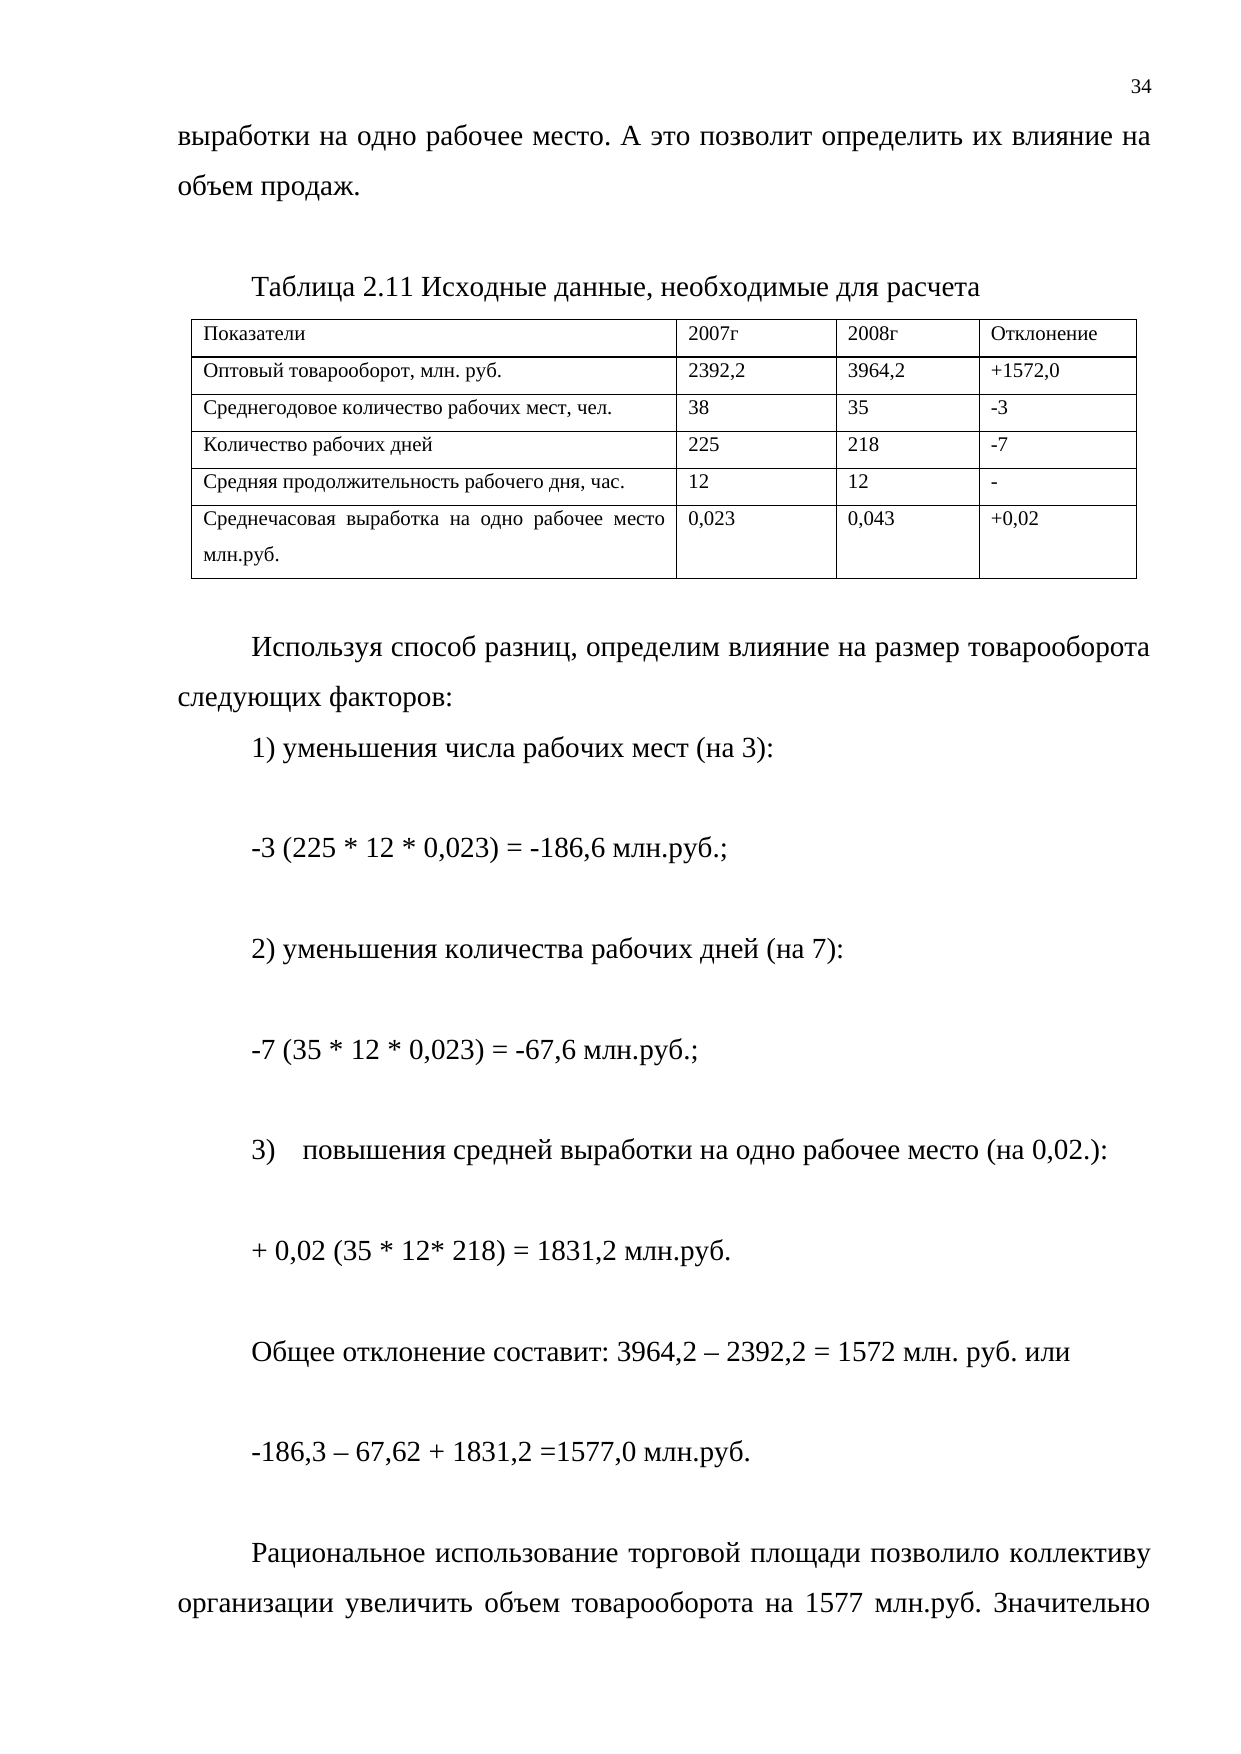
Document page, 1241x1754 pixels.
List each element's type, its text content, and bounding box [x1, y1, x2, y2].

table_cell +1572,0 [980, 358, 1136, 393]
table_cell 38 [677, 395, 836, 431]
table_cell -3 [980, 395, 1136, 431]
text + 0,02 (35 * 12* 218) = 1831,2 млн.руб. [177, 1233, 1152, 1267]
text -3 (225 * 12 * 0,023) = -186,6 млн.руб.; [177, 831, 1152, 864]
table_header 2008г [837, 320, 979, 356]
table_cell - [980, 469, 1136, 505]
table_cell Среднечасовая выработка на одно рабочее место млн.руб. [192, 506, 676, 578]
table_header Показатели [192, 320, 676, 356]
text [177, 1535, 1152, 1619]
text Используя способ разниц, определим влияние на размер товарооборота следующих факторов: [177, 629, 1152, 713]
list повышения средней выработки на одно рабочее место (на 0,02.): [177, 1132, 1152, 1166]
table_cell 225 [677, 432, 836, 468]
table_header 2007г [677, 320, 836, 356]
text Общее отклонение составит: 3964,2 – 2392,2 = 1572 млн. руб. или [177, 1334, 1152, 1367]
table_cell Оптовый товарооборот, млн. руб. [192, 358, 676, 393]
table_cell 218 [837, 432, 979, 468]
subtitle Таблица 2.11 Исходные данные, необходимые для расчета [177, 269, 1152, 303]
table_cell Среднегодовое количество рабочих мест, чел. [192, 395, 676, 431]
table_cell 0,043 [837, 506, 979, 578]
table_header Отклонение [980, 320, 1136, 356]
table_cell 12 [837, 469, 979, 505]
table_cell 2392,2 [677, 358, 836, 393]
table_cell 0,023 [677, 506, 836, 578]
text -7 (35 * 12 * 0,023) = -67,6 млн.руб.; [177, 1032, 1152, 1065]
text 1) уменьшения числа рабочих мест (на 3): [177, 730, 1152, 763]
table_cell Средняя продолжительность рабочего дня, час. [192, 469, 676, 505]
table_cell Количество рабочих дней [192, 432, 676, 468]
table_cell 12 [677, 469, 836, 505]
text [177, 118, 1152, 202]
text 2) уменьшения количества рабочих дней (на 7): [177, 931, 1152, 965]
table_cell +0,02 [980, 506, 1136, 578]
table_cell 35 [837, 395, 979, 431]
table_cell 3964,2 [837, 358, 979, 393]
text -186,3 – 67,62 + 1831,2 =1577,0 млн.руб. [177, 1434, 1152, 1468]
table_cell -7 [980, 432, 1136, 468]
